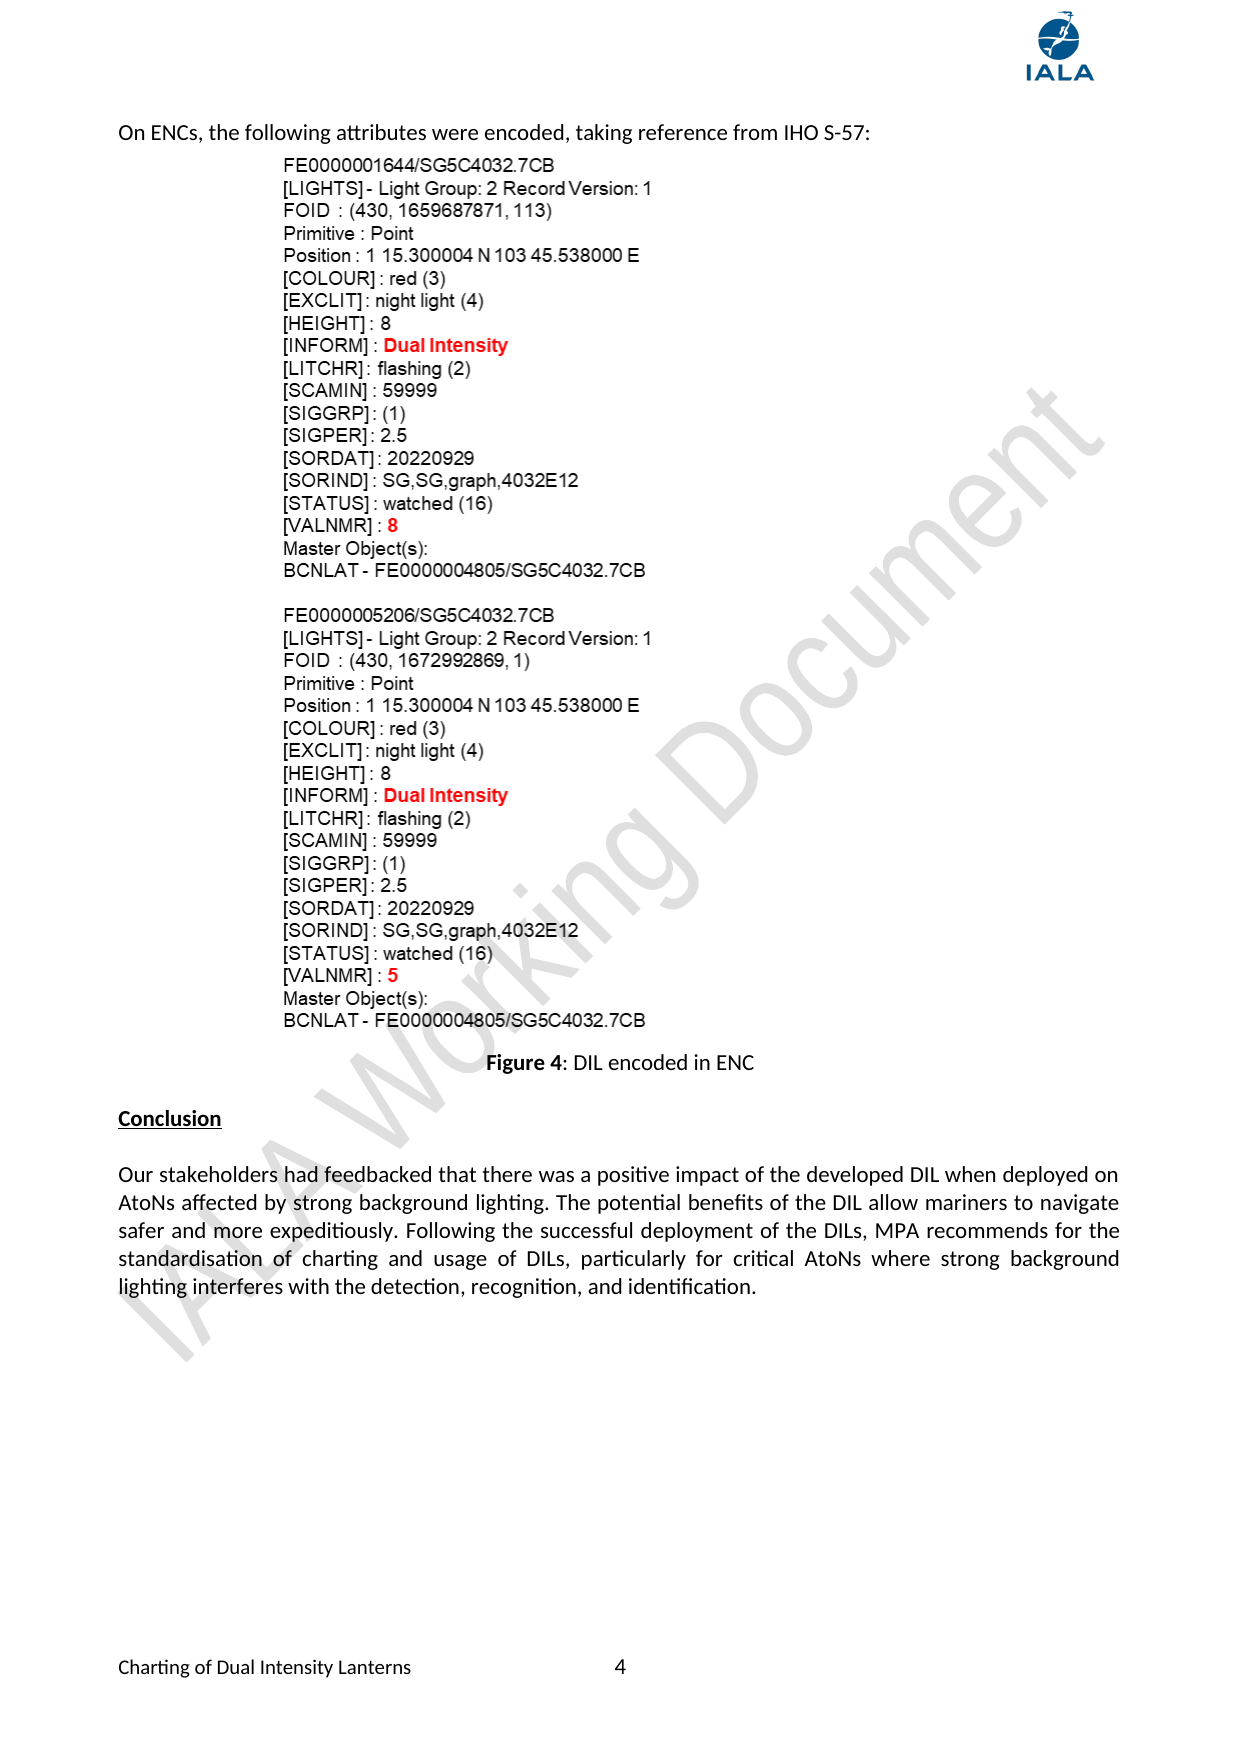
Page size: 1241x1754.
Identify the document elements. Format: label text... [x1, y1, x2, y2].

text Conclusion [118, 1104, 1122, 1132]
picture [268, 146, 747, 1048]
picture [1011, 3, 1106, 96]
text Our stakeholders had feedbacked that there was a positive impact of the developed DIL when deployed on AtoNs affected by strong background lighting. The potential benefits of the DIL allow mariners to navigate safer and more expeditiously. Following the successful deployment of the DILs, MPA recommends for the standardisation of charting and usage of DILs, particularly for critical AtoNs where strong background lighting interferes with the detection, recognition, and identification. [118, 1160, 1122, 1300]
text On ENCs, the following attributes were encoded, taking reference from IHO S-57: [118, 118, 1122, 146]
text Figure 4: DIL encoded in ENC [118, 1048, 1122, 1076]
